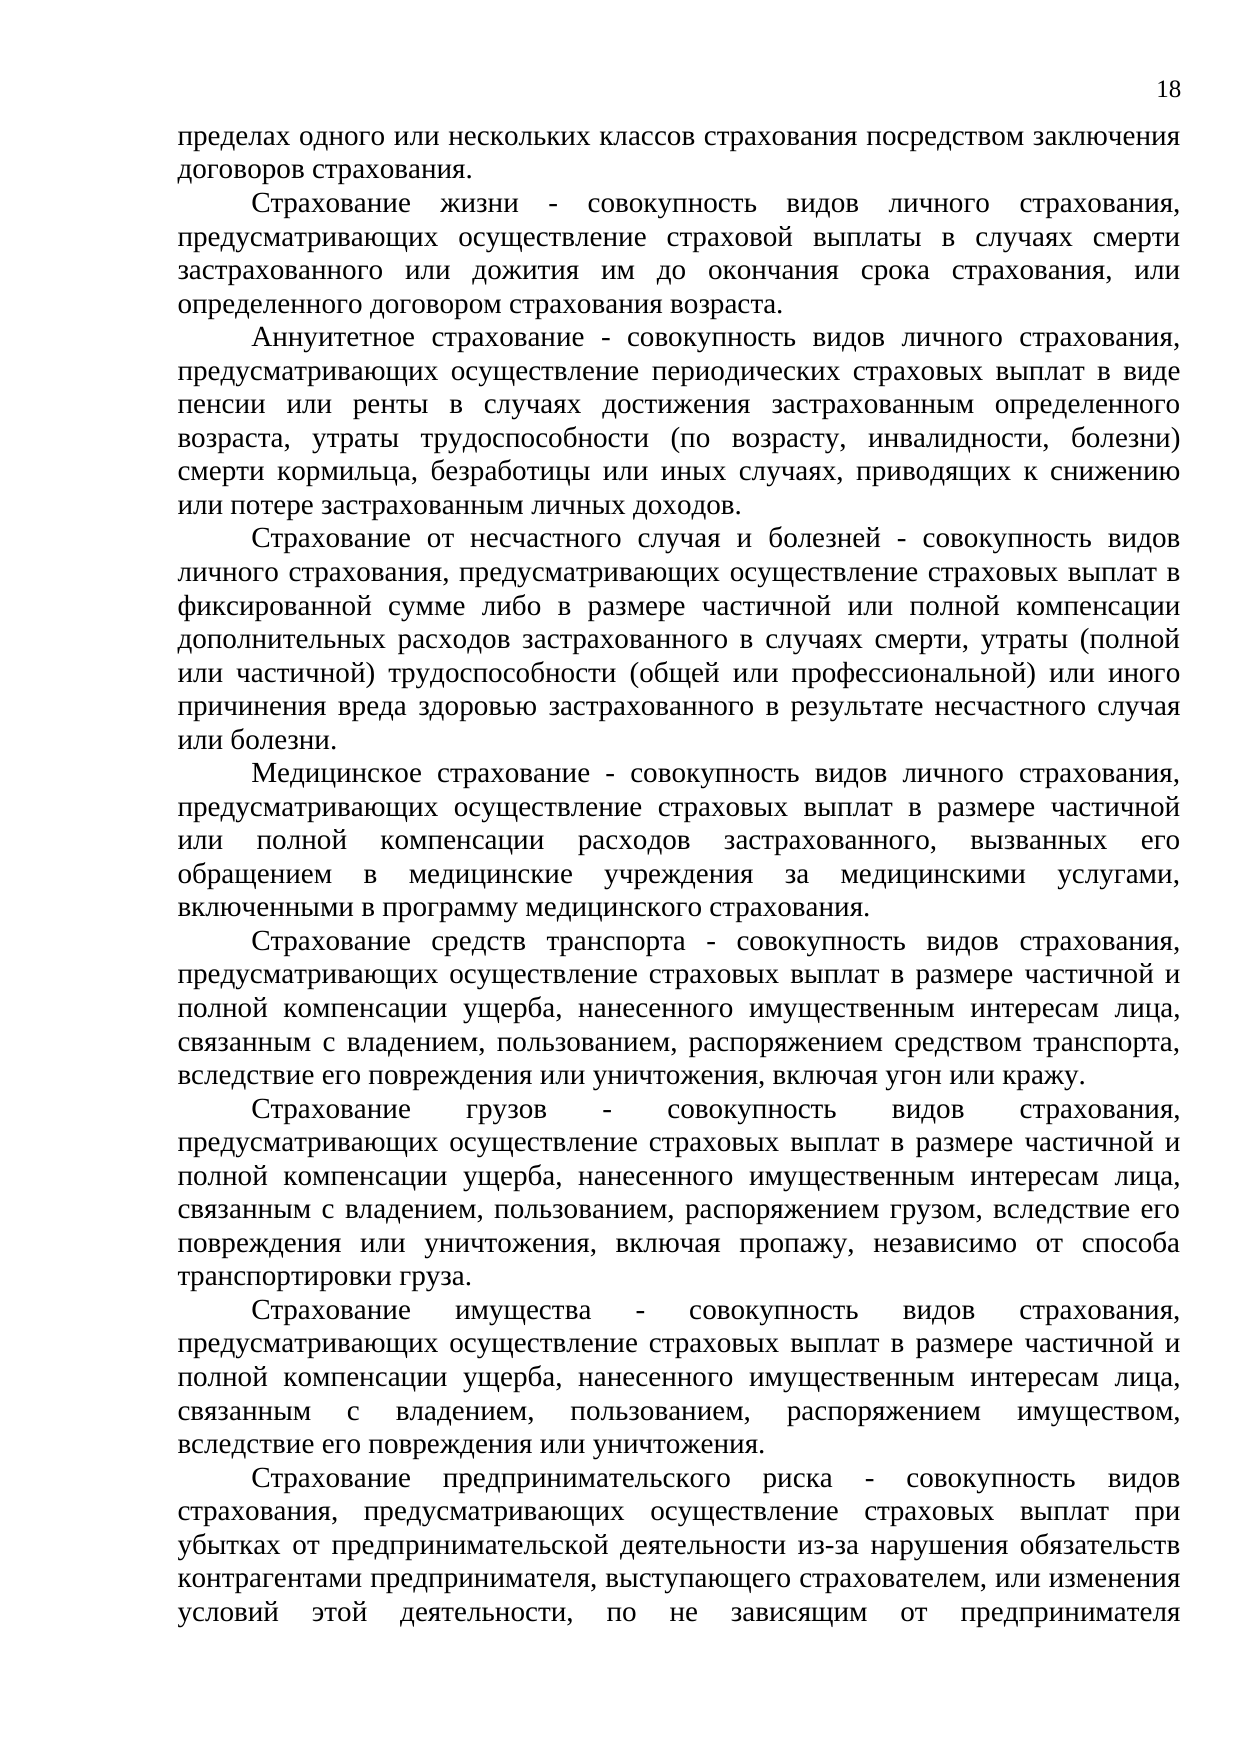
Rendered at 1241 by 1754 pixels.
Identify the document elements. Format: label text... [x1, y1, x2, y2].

text Страхование грузов - совокупность видов страхования, предусматривающих осуществление страховых выплат в размере частичной и полной компенсации ущерба, нанесенного имущественным интересам лица, связанным с владением, пользованием, распоряжением грузом, вследствие его повреждения или уничтожения, включая пропажу, независимо от способа транспортировки груза. [177, 1091, 1181, 1292]
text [177, 118, 1181, 185]
text Страхование средств транспорта - совокупность видов страхования, предусматривающих осуществление страховых выплат в размере частичной и полной компенсации ущерба, нанесенного имущественным интересам лица, связанным с владением, пользованием, распоряжением средством транспорта, вследствие его повреждения или уничтожения, включая угон или кражу. [177, 923, 1181, 1091]
text Страхование от несчастного случая и болезней - совокупность видов личного страхования, предусматривающих осуществление страховых выплат в фиксированной сумме либо в размере частичной или полной компенсации дополнительных расходов застрахованного в случаях смерти, утраты (полной или частичной) трудоспособности (общей или профессиональной) или иного причинения вреда здоровью застрахованного в результате несчастного случая или болезни. [177, 521, 1181, 755]
text Аннуитетное страхование - совокупность видов личного страхования, предусматривающих осуществление периодических страховых выплат в виде пенсии или ренты в случаях достижения застрахованным определенного возраста, утраты трудоспособности (по возрасту, инвалидности, болезни) смерти кормильца, безработицы или иных случаях, приводящих к снижению или потере застрахованным личных доходов. [177, 319, 1181, 521]
text Медицинское страхование - совокупность видов личного страхования, предусматривающих осуществление страховых выплат в размере частичной или полной компенсации расходов застрахованного, вызванных его обращением в медицинские учреждения за медицинскими услугами, включенными в программу медицинского страхования. [177, 755, 1181, 923]
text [177, 1460, 1181, 1627]
text Страхование имущества - совокупность видов страхования, предусматривающих осуществление страховых выплат в размере частичной и полной компенсации ущерба, нанесенного имущественным интересам лица, связанным с владением, пользованием, распоряжением имуществом, вследствие его повреждения или уничтожения. [177, 1292, 1181, 1460]
text Страхование жизни - совокупность видов личного страхования, предусматривающих осуществление страховой выплаты в случаях смерти застрахованного или дожития им до окончания срока страхования, или определенного договором страхования возраста. [177, 185, 1181, 319]
